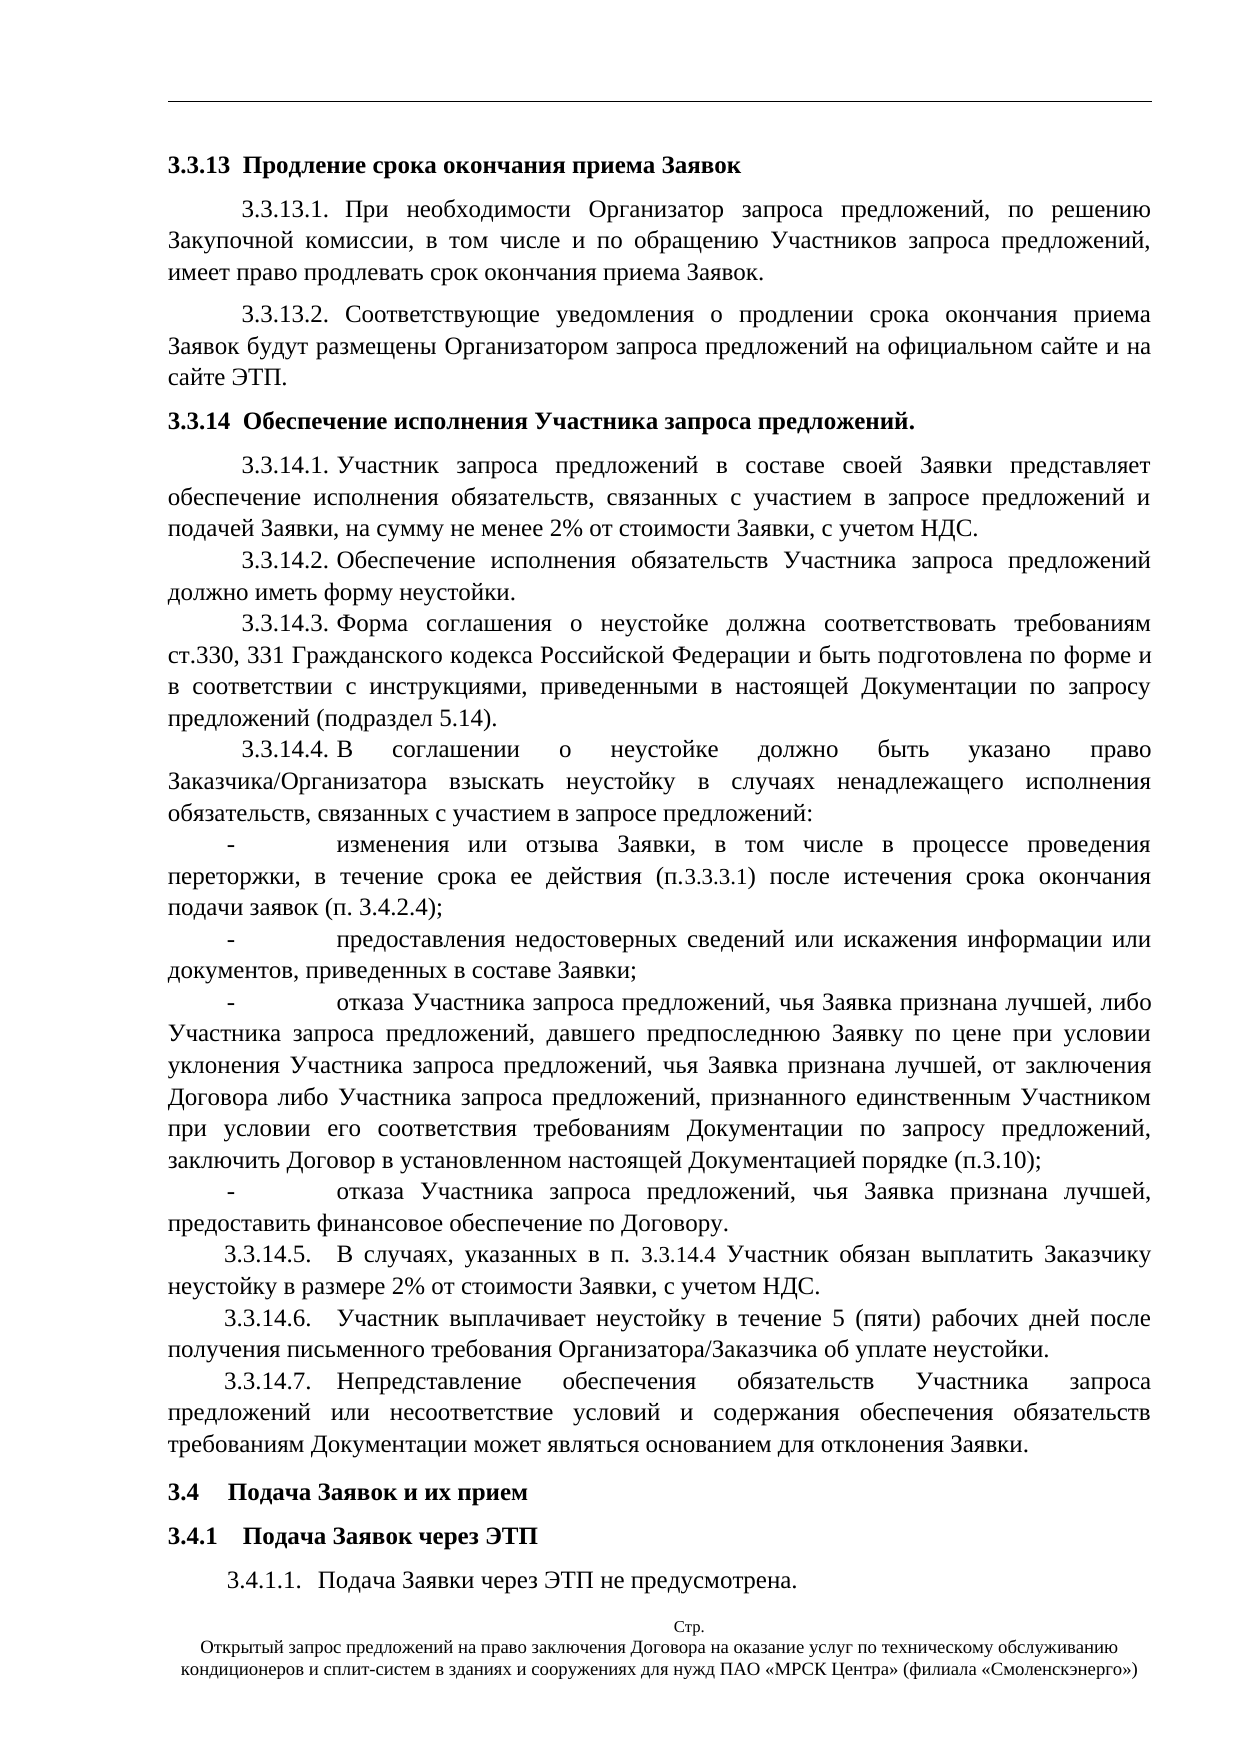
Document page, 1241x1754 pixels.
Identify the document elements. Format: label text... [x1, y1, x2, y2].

subtitle Подача Заявок и их прием [168, 1477, 1152, 1506]
subtitle Продление срока окончания приема Заявок [168, 150, 1152, 179]
list При необходимости Организатор запроса предложений, по решению Закупочной комиссии, в том числе и по обращению Участников запроса предложений, имеет право продлевать срок окончания приема Заявок. [168, 194, 1152, 286]
list отказа Участника запроса предложений, чья Заявка признана лучшей, предоставить финансовое обеспечение по Договору. [168, 1176, 1152, 1237]
list Участник запроса предложений в составе своей Заявки представляет обеспечение исполнения обязательств, связанных с участием в запросе предложений и подачей Заявки, на сумму не менее 2% от стоимости Заявки, с учетом НДС. [168, 450, 1152, 542]
list отказа Участника запроса предложений, чья Заявка признана лучшей, либо Участника запроса предложений, давшего предпоследнюю Заявку по цене при условии уклонения Участника запроса предложений, чья Заявка признана лучшей, от заключения Договора либо Участника запроса предложений, признанного единственным Участником при условии его соответствия требованиям Документации по запросу предложений, заключить Договор в установленном настоящей Документацией порядке (п.3.10); [168, 987, 1152, 1173]
list предоставления недостоверных сведений или искажения информации или документов, приведенных в составе Заявки; [168, 924, 1152, 984]
list Обеспечение исполнения обязательств Участника запроса предложений должно иметь форму неустойки. [168, 545, 1152, 605]
list В случаях, указанных в п. 3.3.14.4 Участник обязан выплатить Заказчику неустойку в размере 2% от стоимости Заявки, с учетом НДС. [168, 1239, 1152, 1300]
list Участник выплачивает неустойку в течение 5 (пяти) рабочих дней после получения письменного требования Организатора/Заказчика об уплате неустойки. [168, 1303, 1152, 1363]
subtitle Подача Заявок через ЭТП [168, 1521, 1152, 1550]
list Форма соглашения о неустойке должна соответствовать требованиям ст.330, 331 Гражданского кодекса Российской Федерации и быть подготовлена по форме и в соответствии с инструкциями, приведенными в настоящей Документации по запросу предложений (подраздел 5.14). [168, 608, 1152, 732]
list изменения или отзыва Заявки, в том числе в процессе проведения переторжки, в течение срока ее действия (п.3.3.3.1) после истечения срока окончания подачи заявок (п. 3.4.2.4); [168, 829, 1152, 921]
list В соглашении о неустойке должно быть указано право Заказчика/Организатора взыскать неустойку в случаях ненадлежащего исполнения обязательств, связанных с участием в запросе предложений: [168, 734, 1152, 826]
list Непредставление обеспечения обязательств Участника запроса предложений или несоответствие условий и содержания обеспечения обязательств требованиям Документации может являться основанием для отклонения Заявки. [168, 1366, 1152, 1458]
list Подача Заявки через ЭТП не предусмотрена. [168, 1565, 1152, 1594]
list Соответствующие уведомления о продлении срока окончания приема Заявок будут размещены Организатором запроса предложений на официальном сайте и на сайте ЭТП. [168, 299, 1152, 391]
subtitle Обеспечение исполнения Участника запроса предложений. [168, 406, 1152, 435]
